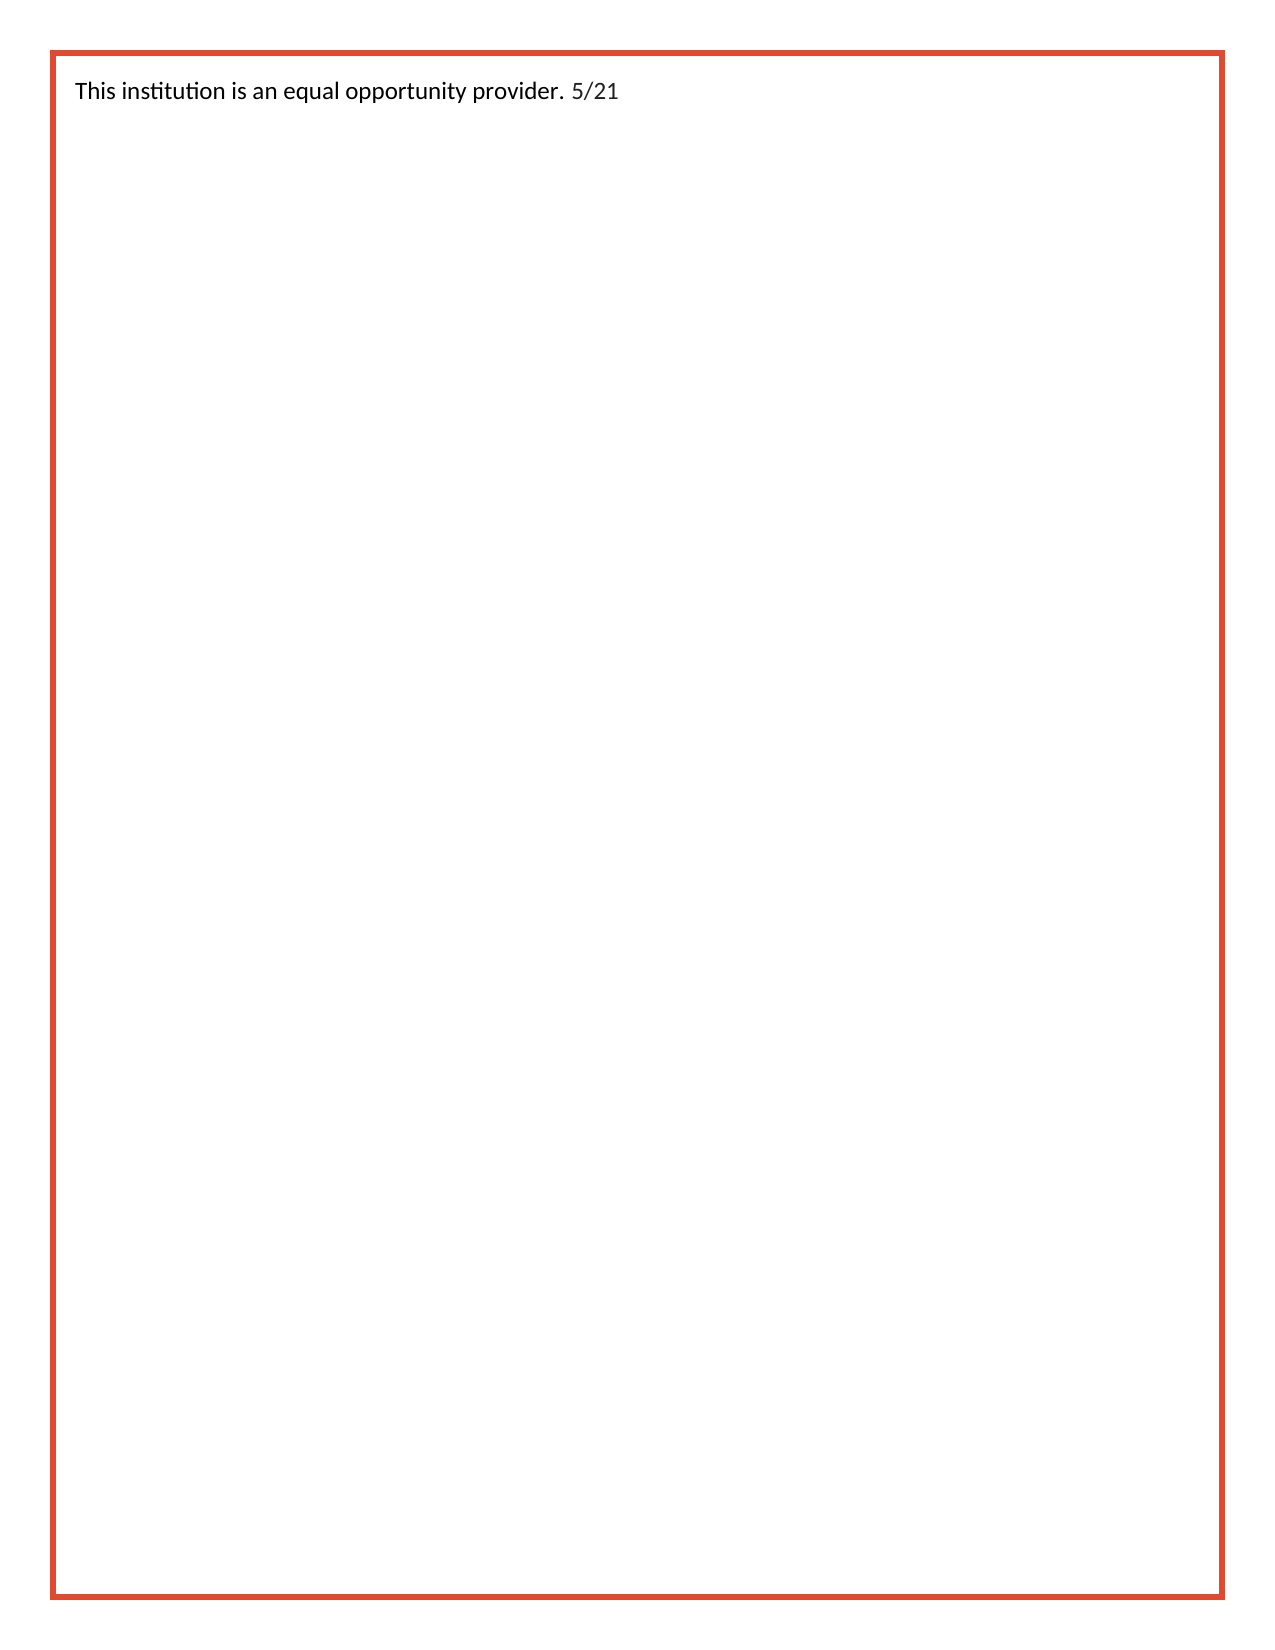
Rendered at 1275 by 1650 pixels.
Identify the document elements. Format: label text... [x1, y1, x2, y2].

text This institution is an equal opportunity provider. 5/21 [75, 75, 1200, 106]
